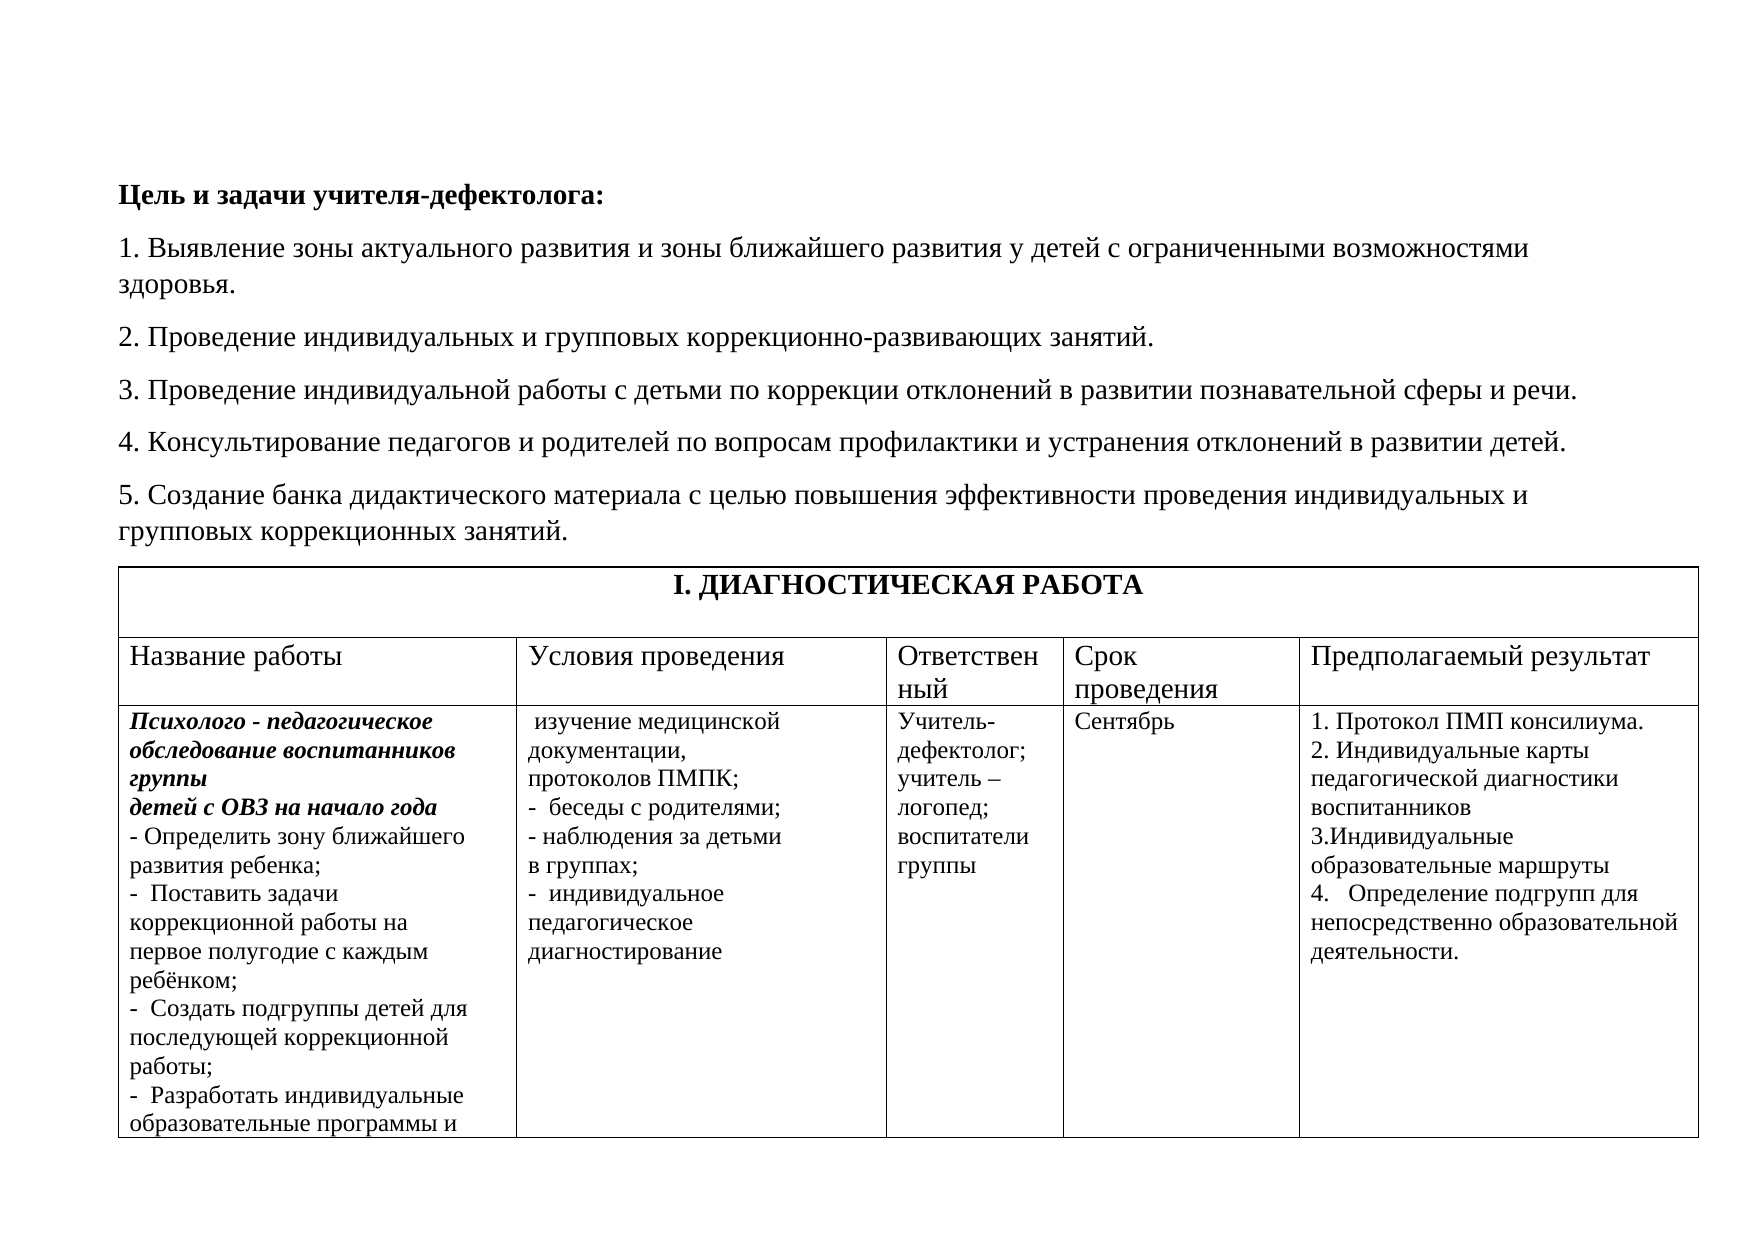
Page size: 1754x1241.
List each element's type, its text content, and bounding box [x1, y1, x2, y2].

table_header I. ДИАГНОСТИЧЕСКАЯ РАБОТА [119, 568, 1698, 637]
text 5. Создание банка дидактического материала с целью повышения эффективности проведения индивидуальных и групповых коррекционных занятий. [118, 477, 1636, 547]
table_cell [1300, 706, 1698, 1137]
table_cell Ответственный [887, 638, 1063, 705]
text 2. Проведение индивидуальных и групповых коррекционно-развивающих занятий. [118, 319, 1636, 352]
table_cell Срок проведения [1064, 638, 1299, 705]
text 4. Консультирование педагогов и родителей по вопросам профилактики и устранения отклонений в развитии детей. [118, 424, 1636, 458]
table_cell Предполагаемый результат [1300, 638, 1698, 705]
text Цель и задачи учителя-дефектолога: [118, 177, 1636, 211]
table_cell Условия проведения [517, 638, 886, 705]
table_cell Сентябрь [1064, 706, 1299, 1137]
text 1. Выявление зоны актуального развития и зоны ближайшего развития у детей с ограниченными возможностями здоровья. [118, 230, 1636, 300]
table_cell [887, 706, 1063, 1137]
text 3. Проведение индивидуальной работы с детьми по коррекции отклонений в развитии познавательной сферы и речи. [118, 372, 1636, 405]
table_cell Название работы [119, 638, 516, 705]
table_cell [119, 706, 516, 1137]
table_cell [517, 706, 886, 1137]
